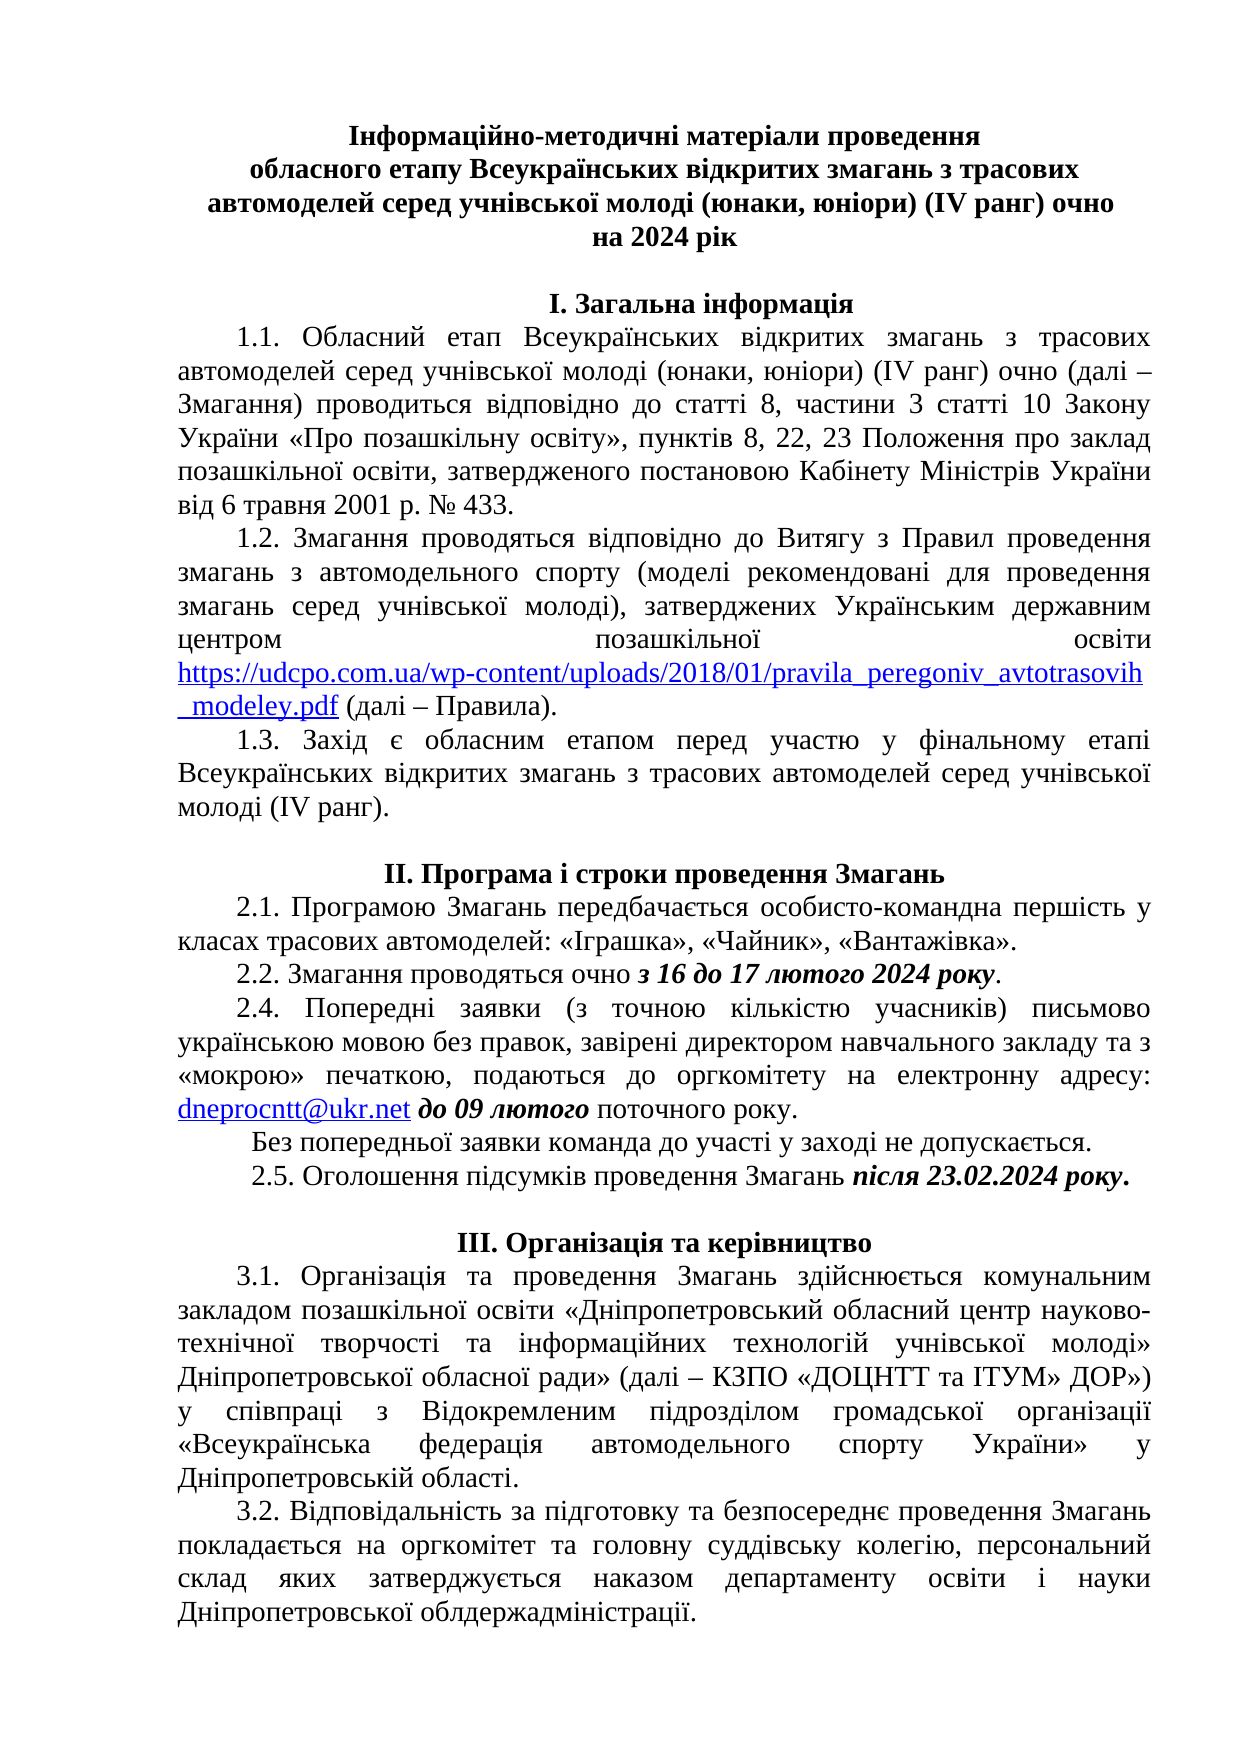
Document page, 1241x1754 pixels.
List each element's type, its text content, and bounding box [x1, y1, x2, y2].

text 3.2. Відповідальність за підготовку та безпосереднє проведення Змагань покладається на оргкомітет та головну суддівську колегію, персональний склад яких затверджується наказом департаменту освіти і науки Дніпропетровської облдержадміністрації. [177, 1493, 1152, 1627]
text Без попередньої заявки команда до участі у заході не допускається. [177, 1124, 1152, 1158]
text 2.5. Оголошення підсумків проведення Змагань після 23.02.2024 року. [177, 1158, 1152, 1191]
text 2.1. Програмою Змагань передбачається особисто-командна першість у класах трасових автомоделей: «Іграшка», «Чайник», «Вантажівка». [177, 889, 1152, 957]
text 2.4. Попередні заявки (з точною кількістю учасників) письмово українською мовою без правок, завірені директором навчального закладу та з «мокрою» печаткою, подаються до оргкомітету на електронну адресу: dneprocntt@ukr.net до 09 лютого поточного року. [177, 990, 1152, 1124]
text ІІІ. Організація та керівництво [177, 1225, 1152, 1258]
text І. Загальна інформація [177, 286, 1152, 319]
text ІІ. Програма і строки проведення Змагань [177, 856, 1152, 889]
text 1.2. Змагання проводяться відповідно до Витягу з Правил проведення змагань з автомодельного спорту (моделі рекомендовані для проведення змагань серед учнівської молоді), затверджених Українським державним центром позашкільної освіти https://udcpo.com.ua/wp-content/uploads/2018/01/pravila_peregoniv_avtotrasovih_modeley.pdf (далі – Правила). [177, 521, 1152, 722]
text 1.1. Обласний етап Всеукраїнських відкритих змагань з трасових автомоделей серед учнівської молоді (юнаки, юніори) (ІV ранг) очно (далі – Змагання) проводиться відповідно до статті 8, частини 3 статті 10 Закону України «Про позашкільну освіту», пунктів 8, 22, 23 Положення про заклад позашкільної освіти, затвердженого постановою Кабінету Міністрів України від 6 травня 2001 р. № 433. [177, 319, 1152, 521]
text обласного етапу Всеукраїнських відкритих змагань з трасових автомоделей серед учнівської молоді (юнаки, юніори) (ІV ранг) очно на 2024 рік [177, 152, 1152, 252]
text 1.3. Захід є обласним етапом перед участю у фінальному етапі Всеукраїнських відкритих змагань з трасових автомоделей серед учнівської молоді (IV ранг). [177, 722, 1152, 822]
text 2.2. Змагання проводяться очно з 16 до 17 лютого 2024 року. [177, 957, 1152, 990]
text 3.1. Організація та проведення Змагань здійснюється комунальним закладом позашкільної освіти «Дніпропетровський обласний центр науково-технічної творчості та інформаційних технологій учнівської молоді» Дніпропетровської обласної ради» (далі – КЗПО «ДОЦНТТ та ІТУМ» ДОР») у співпраці з Відокремленим підрозділом громадської організації «Всеукраїнська федерація автомодельного спорту України» у Дніпропетровській області. [177, 1258, 1152, 1493]
text Інформаційно-методичні матеріали проведення [177, 118, 1152, 152]
